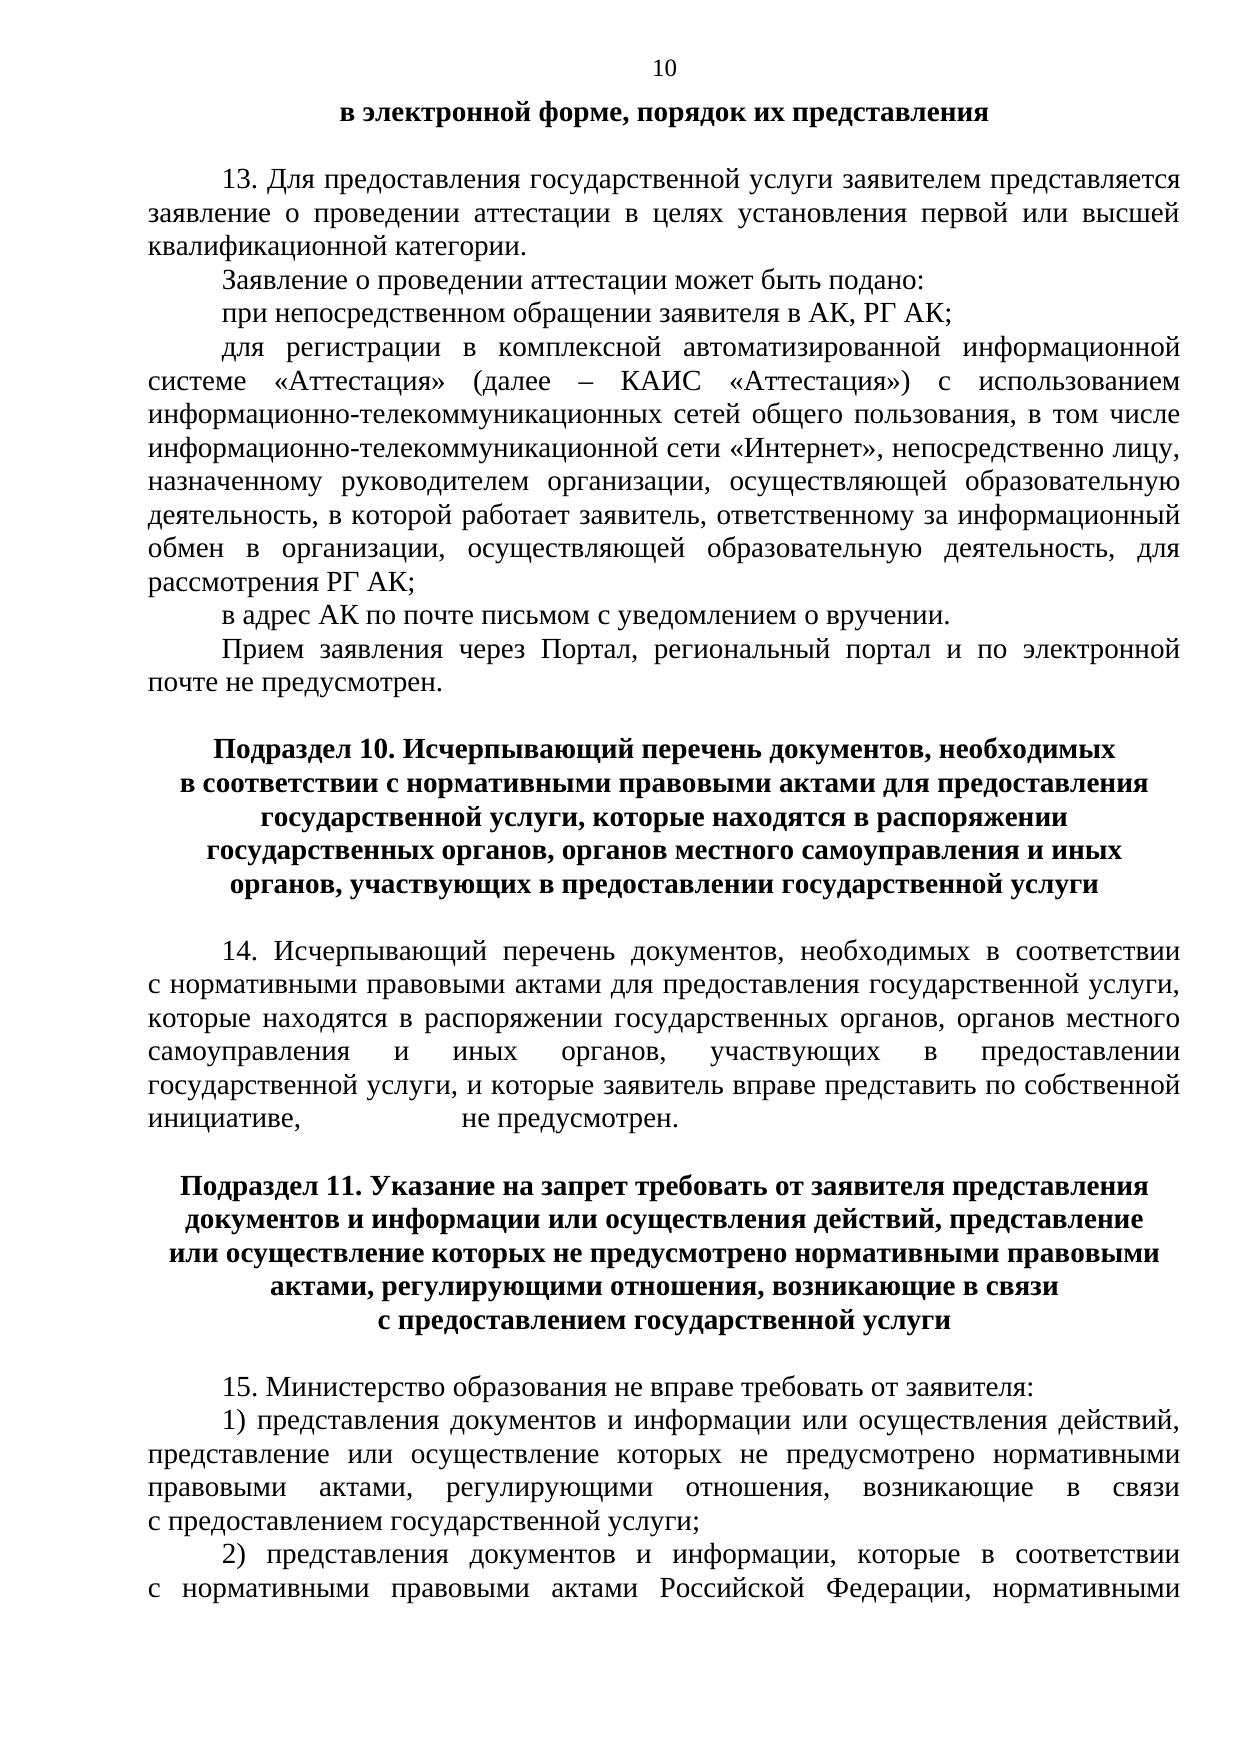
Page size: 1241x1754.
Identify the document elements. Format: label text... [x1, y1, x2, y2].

text в электронной форме, порядок их представления [148, 94, 1181, 128]
text 15. Министерство образования не вправе требовать от заявителя: [148, 1369, 1181, 1402]
text Подраздел 10. Исчерпывающий перечень документов, необходимых [148, 732, 1181, 765]
text в соответствии с нормативными правовыми актами для предоставления государственной услуги, которые находятся в распоряжении государственных органов, органов местного самоуправления и иных органов, участвующих в предоставлении государственной услуги [148, 765, 1181, 899]
text 13. Для предоставления государственной услуги заявителем представляется заявление о проведении аттестации в целях установления первой или высшей квалификационной категории. [148, 161, 1181, 262]
text 1) представления документов и информации или осуществления действий, представление или осуществление которых не предусмотрено нормативными правовыми актами, регулирующими отношения, возникающие в связи с предоставлением государственной услуги; [148, 1402, 1181, 1537]
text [148, 1537, 1181, 1604]
text при непосредственном обращении заявителя в АК, РГ АК; [148, 296, 1181, 329]
text Подраздел 11. Указание на запрет требовать от заявителя представления документов и информации или осуществления действий, представление или осуществление которых не предусмотрено нормативными правовыми актами, регулирующими отношения, возникающие в связи с предоставлением государственной услуги [148, 1168, 1181, 1335]
text 14. Исчерпывающий перечень документов, необходимых в соответствии с нормативными правовыми актами для предоставления государственной услуги, которые находятся в распоряжении государственных органов, органов местного самоуправления и иных органов, участвующих в предоставлении государственной услуги, и которые заявитель вправе представить по собственной инициативе, не предусмотрен. [148, 933, 1181, 1134]
text Прием заявления через Портал, региональный портал и по электронной почте не предусмотрен. [148, 631, 1181, 698]
text в адрес АК по почте письмом с уведомлением о вручении. [148, 597, 1181, 631]
text Заявление о проведении аттестации может быть подано: [148, 262, 1181, 296]
text для регистрации в комплексной автоматизированной информационной системе «Аттестация» (далее – КАИС «Аттестация») с использованием информационно-телекоммуникационных сетей общего пользования, в том числе информационно-телекоммуникационной сети «Интернет», непосредственно лицу, назначенному руководителем организации, осуществляющей образовательную деятельность, в которой работает заявитель, ответственному за информационный обмен в организации, осуществляющей образовательную деятельность, для рассмотрения РГ АК; [148, 329, 1181, 597]
